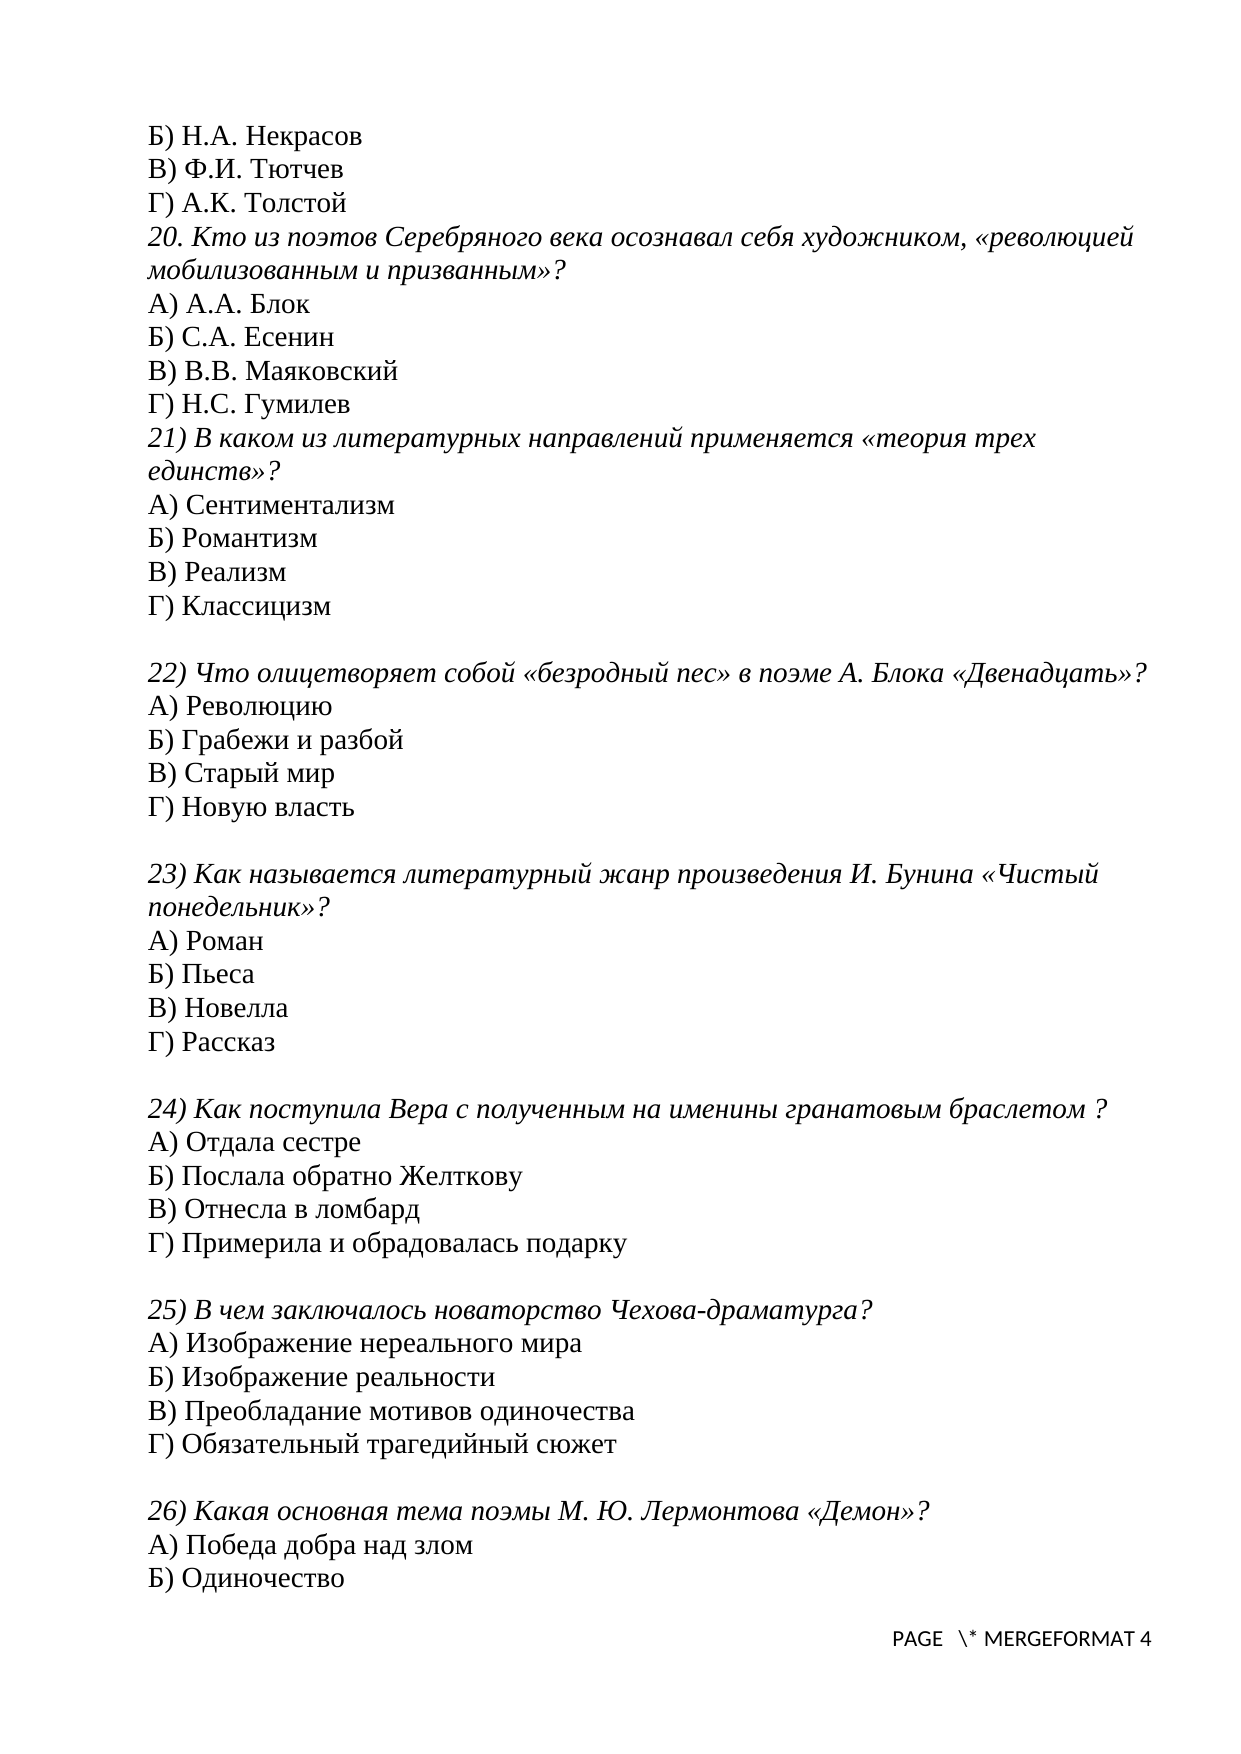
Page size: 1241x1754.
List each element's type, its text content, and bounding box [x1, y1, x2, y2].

text А) А.А. Блок [148, 286, 1152, 319]
text В) Отнесла в ломбард [148, 1191, 1152, 1225]
text Г) Примерила и обрадовалась подарку [148, 1225, 1152, 1258]
text Б) С.А. Есенин [148, 319, 1152, 353]
text Б) Н.А. Некрасов [148, 118, 1152, 152]
text Б) Грабежи и разбой [148, 722, 1152, 755]
text В) Новелла [148, 990, 1152, 1024]
text 24) Как поступила Вера с полученным на именины гранатовым браслетом ? [148, 1091, 1152, 1124]
text Г) Н.С. Гумилев [148, 386, 1152, 420]
text 26) Какая основная тема поэмы М. Ю. Лермонтова «Демон»? [148, 1493, 1152, 1527]
text В) Преобладание мотивов одиночества [148, 1393, 1152, 1426]
text 21) В каком из литературных направлений применяется «теория трех единств»? [148, 420, 1152, 487]
text Б) Послала обратно Желткову [148, 1158, 1152, 1191]
text В) В.В. Маяковский [148, 353, 1152, 386]
text Г) А.К. Толстой [148, 185, 1152, 219]
text 22) Что олицетворяет собой «безродный пес» в поэме А. Блока «Двенадцать»? [148, 655, 1152, 688]
text А) Роман [148, 923, 1152, 957]
text А) Отдала сестре [148, 1124, 1152, 1158]
text Г) Классицизм [148, 588, 1152, 621]
text 20. Кто из поэтов Серебряного века осознавал себя художником, «революцией мобилизованным и призванным»? [148, 219, 1152, 286]
text Б) Одиночество [148, 1560, 1152, 1594]
text Г) Новую власть [148, 789, 1152, 822]
text В) Старый мир [148, 755, 1152, 789]
text Б) Пьеса [148, 957, 1152, 990]
text 23) Как называется литературный жанр произведения И. Бунина «Чистый понедельник»? [148, 856, 1152, 923]
text В) Ф.И. Тютчев [148, 152, 1152, 185]
text Г) Рассказ [148, 1024, 1152, 1057]
text А) Сентиментализм [148, 487, 1152, 521]
text А) Изображение нереального мира [148, 1326, 1152, 1359]
text В) Реализм [148, 554, 1152, 588]
text Б) Изображение реальности [148, 1359, 1152, 1393]
text А) Революцию [148, 688, 1152, 722]
text 25) В чем заключалось новаторство Чехова-драматурга? [148, 1292, 1152, 1326]
text Г) Обязательный трагедийный сюжет [148, 1426, 1152, 1460]
text А) Победа добра над злом [148, 1527, 1152, 1560]
text Б) Романтизм [148, 521, 1152, 554]
